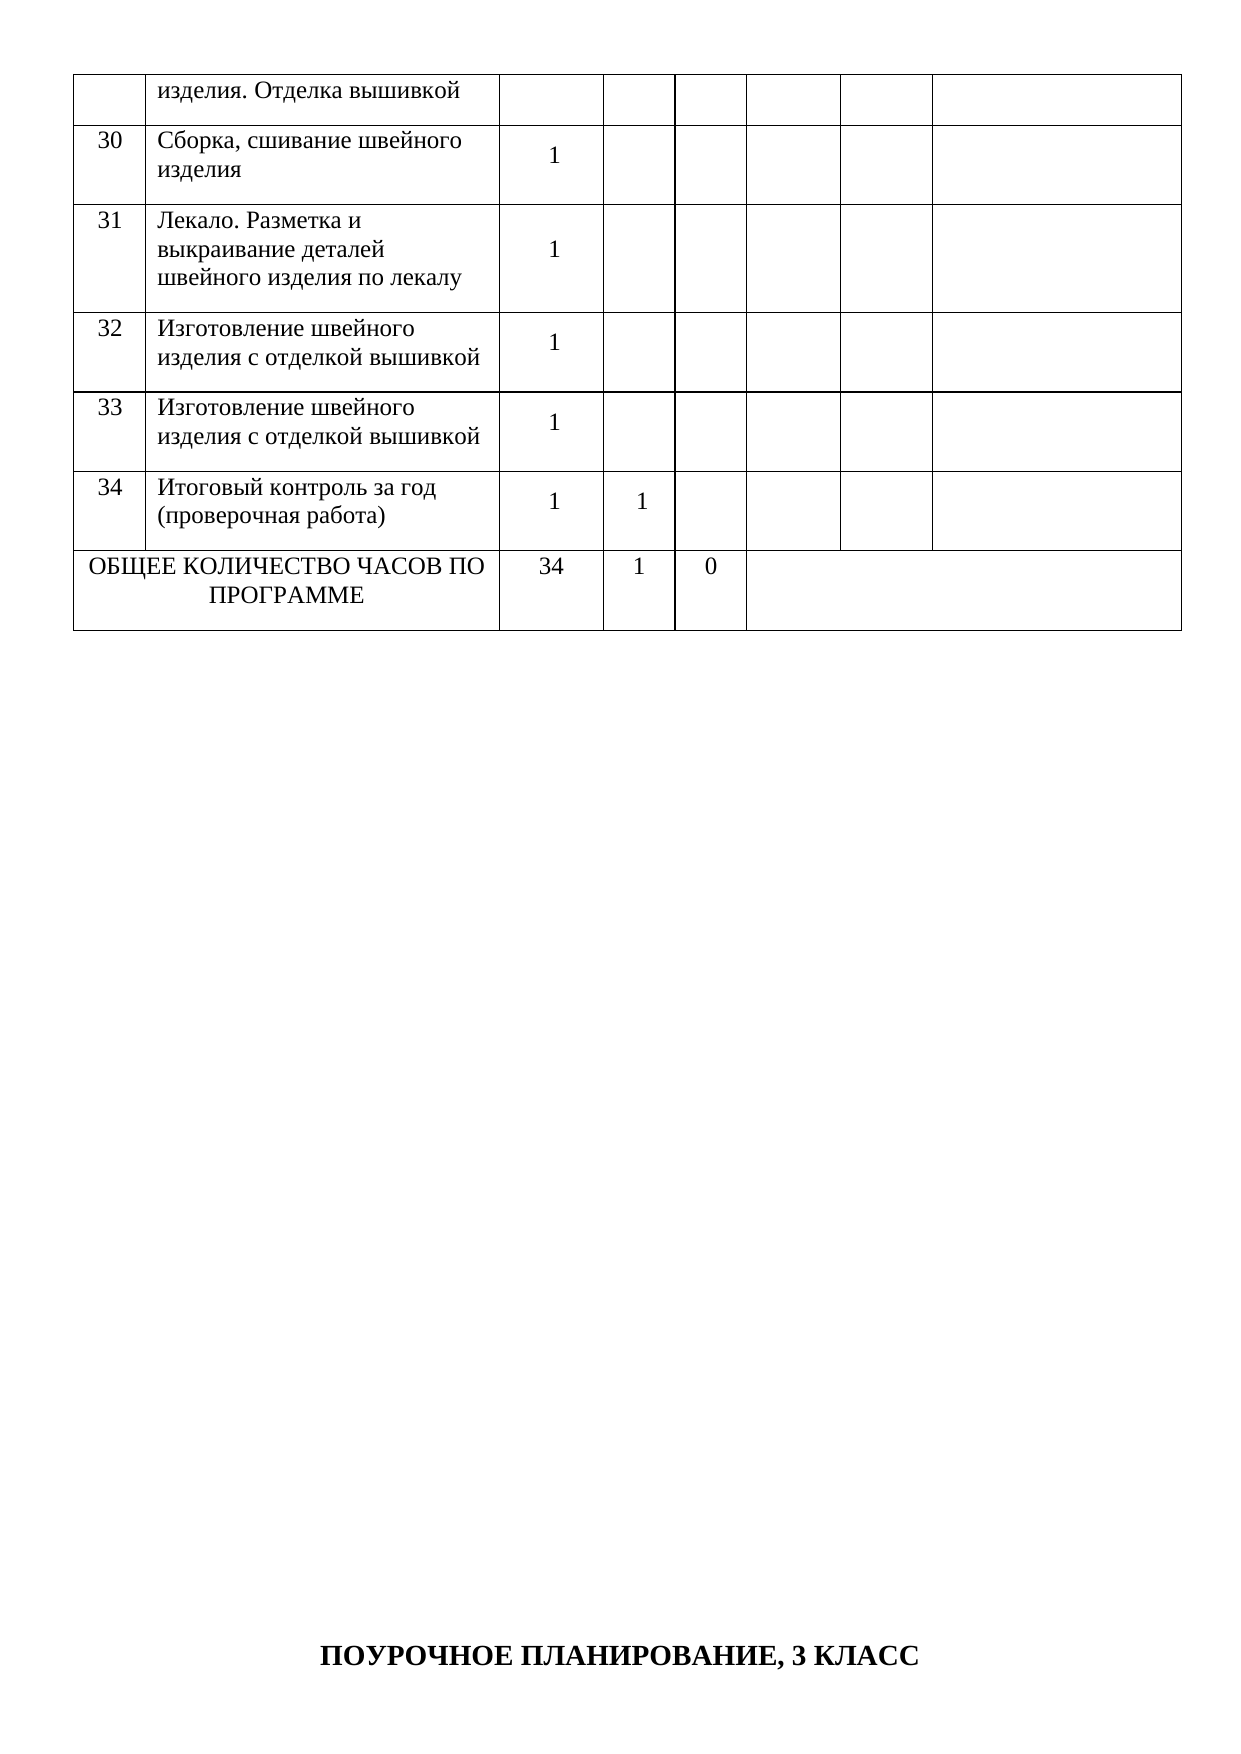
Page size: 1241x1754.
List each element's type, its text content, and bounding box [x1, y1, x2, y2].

table_cell [841, 472, 932, 550]
table_cell [604, 313, 674, 391]
table_cell 1 [604, 472, 674, 550]
table_cell [604, 393, 674, 471]
table_cell 1 [500, 75, 603, 124]
table_cell Изготовление швейного изделия с отделкой вышивкой [146, 393, 499, 471]
table_cell [841, 313, 932, 391]
table_cell [747, 313, 840, 391]
table_cell 30 [74, 126, 145, 204]
table_cell [676, 126, 746, 204]
table_cell [933, 472, 1181, 550]
table_cell Итоговый контроль за год (проверочная работа) [146, 472, 499, 550]
table_cell [676, 313, 746, 391]
table_cell [933, 126, 1181, 204]
table_cell 1 [500, 313, 603, 391]
table_cell 31 [74, 205, 145, 312]
table_cell 33 [74, 393, 145, 471]
table_cell [676, 393, 746, 471]
table_cell [747, 205, 840, 312]
table_cell [933, 205, 1181, 312]
table_cell [604, 75, 674, 124]
table_cell [841, 126, 932, 204]
table_cell [933, 393, 1181, 471]
table_cell [841, 393, 932, 471]
table_cell 1 [500, 472, 603, 550]
table_cell 29 [74, 75, 145, 124]
table_cell [841, 205, 932, 312]
table_cell Лекало. Разметка и выкраивание деталей швейного изделия по лекалу [146, 205, 499, 312]
table_cell 1 [500, 205, 603, 312]
table_cell [747, 472, 840, 550]
table_cell Сборка, сшивание швейного изделия [146, 126, 499, 204]
table_cell [604, 205, 674, 312]
table_cell [933, 313, 1181, 391]
table_cell [747, 551, 1181, 629]
table_cell 1 [500, 393, 603, 471]
table_cell [604, 126, 674, 204]
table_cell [146, 75, 499, 124]
table_cell [841, 75, 932, 124]
text ПОУРОЧНОЕ ПЛАНИРОВАНИЕ, 3 КЛАСС [88, 1638, 1152, 1671]
table_cell [747, 75, 840, 124]
table_cell [676, 205, 746, 312]
table_cell 0 [676, 551, 746, 629]
table_cell [747, 126, 840, 204]
table_cell [676, 75, 746, 124]
table_cell [676, 472, 746, 550]
table_cell 32 [74, 313, 145, 391]
table_cell ОБЩЕЕ КОЛИЧЕСТВО ЧАСОВ ПО ПРОГРАММЕ [74, 551, 499, 629]
table_cell 34 [74, 472, 145, 550]
table_cell 1 [500, 126, 603, 204]
table_cell 34 [500, 551, 603, 629]
table_cell [933, 75, 1181, 124]
table_cell 1 [604, 551, 674, 629]
table_cell Изготовление швейного изделия с отделкой вышивкой [146, 313, 499, 391]
table_cell [747, 393, 840, 471]
